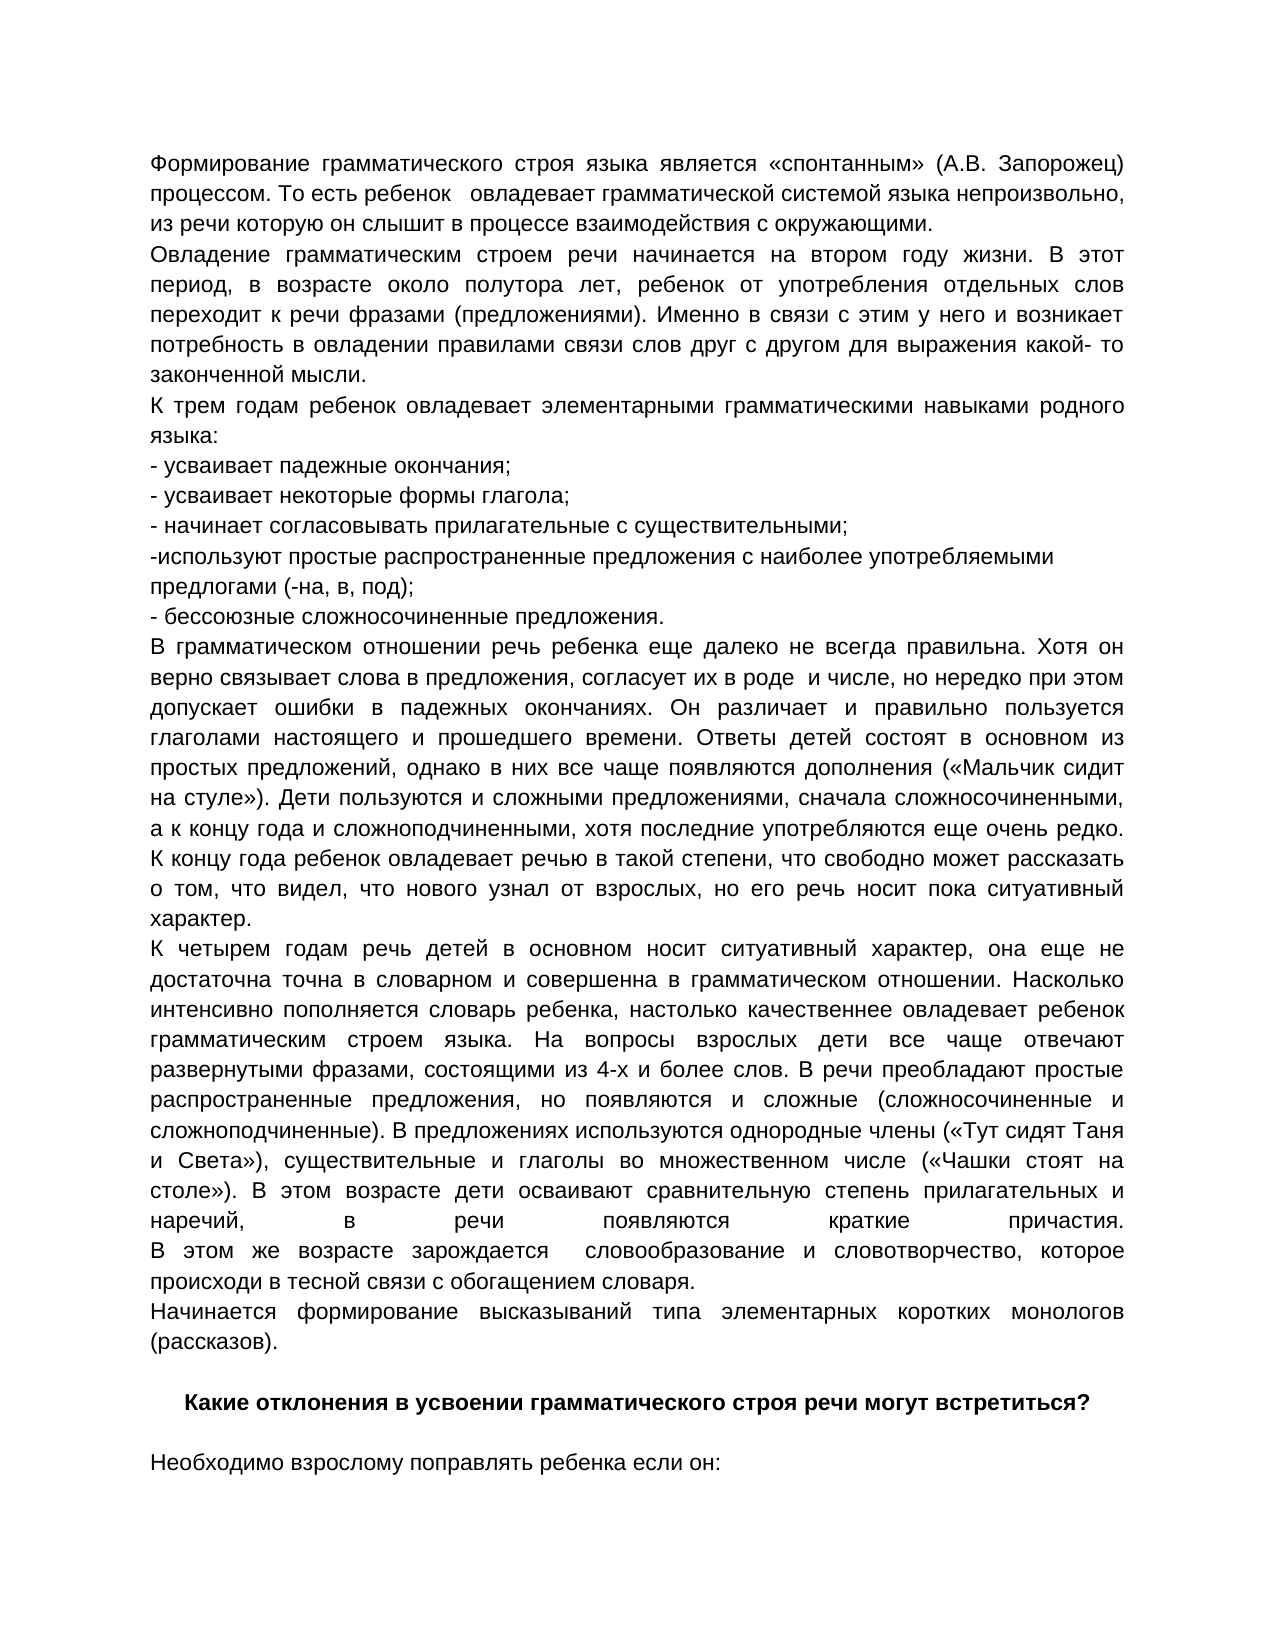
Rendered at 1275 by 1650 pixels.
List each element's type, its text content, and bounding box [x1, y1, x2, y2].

text - усваивает падежные окончания; [150, 452, 1125, 478]
text -используют простые распространенные предложения с наиболее употребляемыми предлогами (-на, в, под); [150, 543, 1125, 599]
text - начинает согласовывать прилагательные с существительными; [150, 512, 1125, 539]
text Формирование грамматического строя языка является «спонтанным» (А.В. Запорожец) процессом. То есть ребенок овладевает грамматической системой языка непроизвольно, из речи которую он слышит в процессе взаимодействия с окружающими. [150, 150, 1125, 237]
text - бессоюзные сложносочиненные предложения. [150, 603, 1125, 629]
text Начинается формирование высказываний типа элементарных коротких монологов (рассказов). [150, 1298, 1125, 1354]
text Необходимо взрослому поправлять ребенка если он: [150, 1449, 1125, 1475]
text К четырем годам речь детей в основном носит ситуативный характер, она еще не достаточна точна в словарном и совершенна в грамматическом отношении. Насколько интенсивно пополняется словарь ребенка, настолько качественнее овладевает ребенок грамматическим строем языка. На вопросы взрослых дети все чаще отвечают развернутыми фразами, состоящими из 4-х и более слов. В речи преобладают простые распространенные предложения, но появляются и сложные (сложносочиненные и сложноподчиненные). В предложениях используются однородные члены («Тут сидят Таня и Света»), существительные и глаголы во множественном числе («Чашки стоят на столе»). В этом возрасте дети осваивают сравнительную степень прилагательных и наречий, в речи появляются краткие причастия. В этом же возрасте зарождается словообразование и словотворчество, которое происходи в тесной связи с обогащением словаря. [150, 935, 1125, 1294]
text В грамматическом отношении речь ребенка еще далеко не всегда правильна. Хотя он верно связывает слова в предложения, согласует их в роде и числе, но нередко при этом допускает ошибки в падежных окончаниях. Он различает и правильно пользуется глаголами настоящего и прошедшего времени. Ответы детей состоят в основном из простых предложений, однако в них все чаще появляются дополнения («Мальчик сидит на стуле»). Дети пользуются и сложными предложениями, сначала сложносочиненными, а к концу года и сложноподчиненными, хотя последние употребляются еще очень редко. К концу года ребенок овладевает речью в такой степени, что свободно может рассказать о том, что видел, что нового узнал от взрослых, но его речь носит пока ситуативный характер. [150, 633, 1125, 932]
text - усваивает некоторые формы глагола; [150, 482, 1125, 509]
text Овладение грамматическим строем речи начинается на втором году жизни. В этот период, в возрасте около полутора лет, ребенок от употребления отдельных слов переходит к речи фразами (предложениями). Именно в связи с этим у него и возникает потребность в овладении правилами связи слов друг с другом для выражения какой- то законченной мысли. [150, 241, 1125, 388]
text Какие отклонения в усвоении грамматического строя речи могут встретиться? [150, 1388, 1125, 1415]
text К трем годам ребенок овладевает элементарными грамматическими навыками родного языка: [150, 392, 1125, 448]
